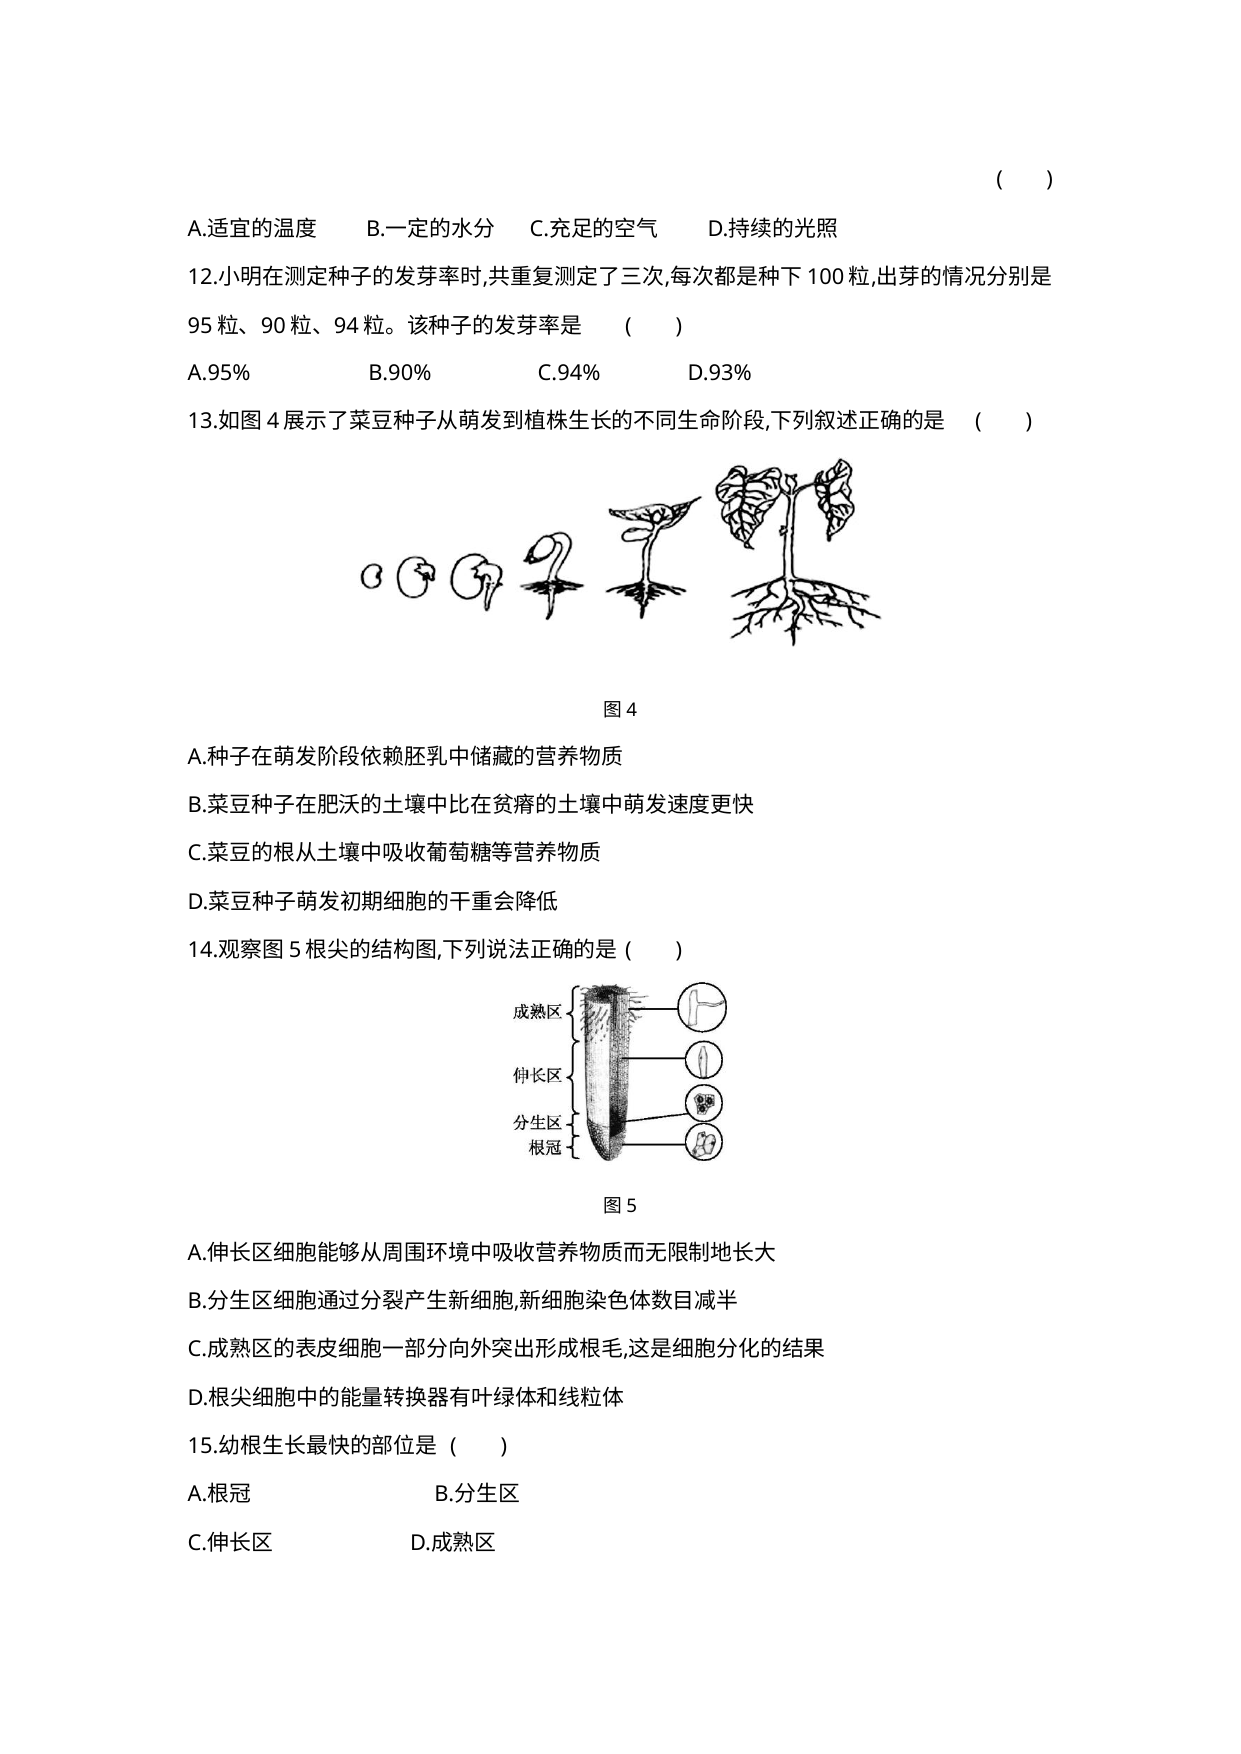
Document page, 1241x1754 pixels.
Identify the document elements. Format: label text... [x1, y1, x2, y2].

picture [513, 980, 727, 1165]
text A.伸长区细胞能够从周围环境中吸收营养物质而无限制地长大 [187, 1234, 1053, 1267]
text 12.小明在测定种子的发芽率时,共重复测定了三次,每次都是种下100粒,出芽的情况分别是95粒、90粒、94粒。该种子的发芽率是 ( ) [187, 259, 1053, 340]
text C.伸长区 D.成熟区 [187, 1524, 1053, 1557]
text 图5 [187, 1188, 1053, 1221]
text B.菜豆种子在肥沃的土壤中比在贫瘠的土壤中萌发速度更快 [187, 787, 1053, 819]
text 图4 [187, 692, 1053, 725]
text 13.如图4展示了菜豆种子从萌发到植株生长的不同生命阶段,下列叙述正确的是 ( ) [187, 403, 1053, 436]
text D.菜豆种子萌发初期细胞的干重会降低 [187, 883, 1053, 916]
picture [357, 451, 883, 647]
text D.根尖细胞中的能量转换器有叶绿体和线粒体 [187, 1379, 1053, 1412]
text A.95% B.90% C.94% D.93% [187, 356, 1053, 388]
text A.种子在萌发阶段依赖胚乳中储藏的营养物质 [187, 738, 1053, 771]
text C.成熟区的表皮细胞一部分向外突出形成根毛,这是细胞分化的结果 [187, 1331, 1053, 1363]
text C.菜豆的根从土壤中吸收葡萄糖等营养物质 [187, 835, 1053, 867]
text ( ) [187, 162, 1053, 194]
text 15.幼根生长最快的部位是 ( ) [187, 1428, 1053, 1460]
text B.分生区细胞通过分裂产生新细胞,新细胞染色体数目减半 [187, 1283, 1053, 1315]
text A.适宜的温度 B.一定的水分 C.充足的空气 D.持续的光照 [187, 210, 1053, 243]
text A.根冠 B.分生区 [187, 1476, 1053, 1508]
text 14.观察图5根尖的结构图,下列说法正确的是 ( ) [187, 932, 1053, 964]
